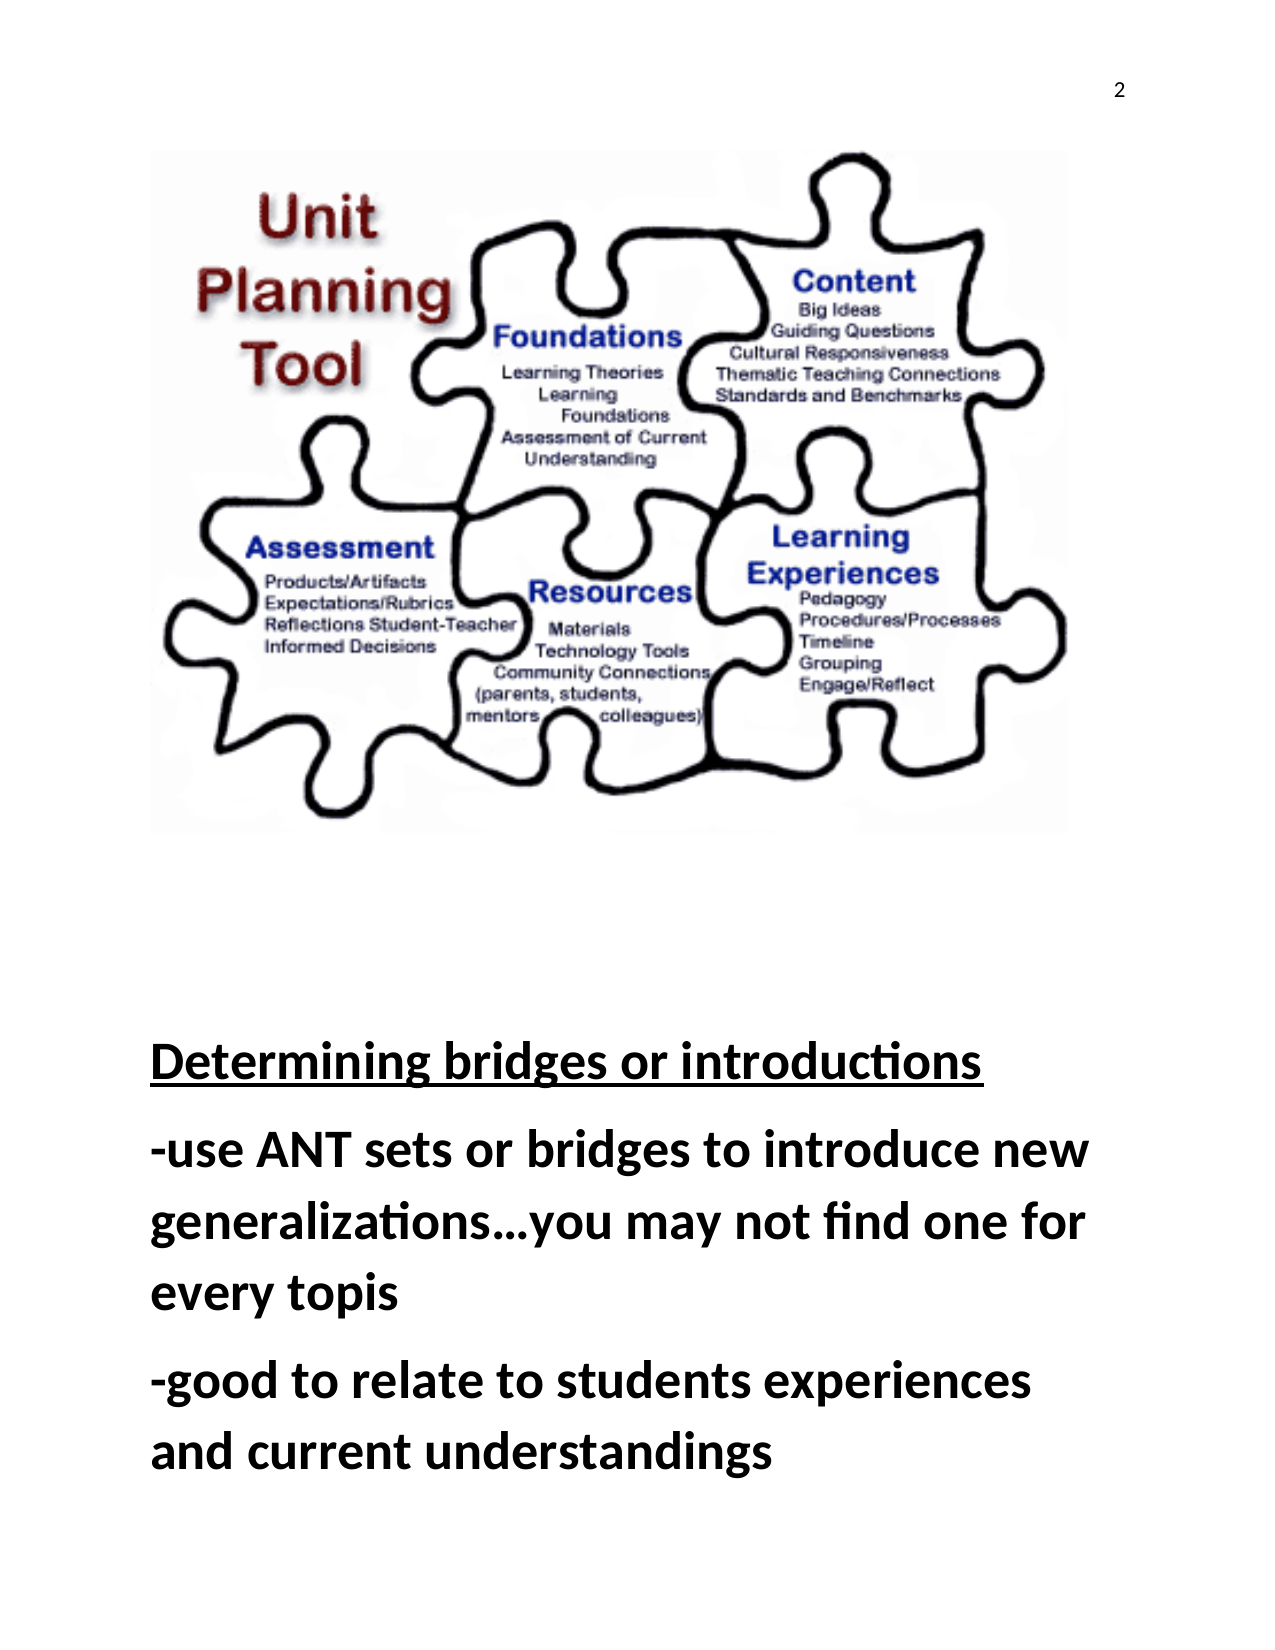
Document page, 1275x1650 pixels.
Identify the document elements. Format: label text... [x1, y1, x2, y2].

text Determining bridges or introductions [150, 1027, 1125, 1093]
text -good to relate to students experiences and current understandings [150, 1346, 1125, 1483]
text -use ANT sets or bridges to introduce new generalizations…you may not find one for every topis [150, 1115, 1125, 1324]
picture [150, 150, 1068, 833]
